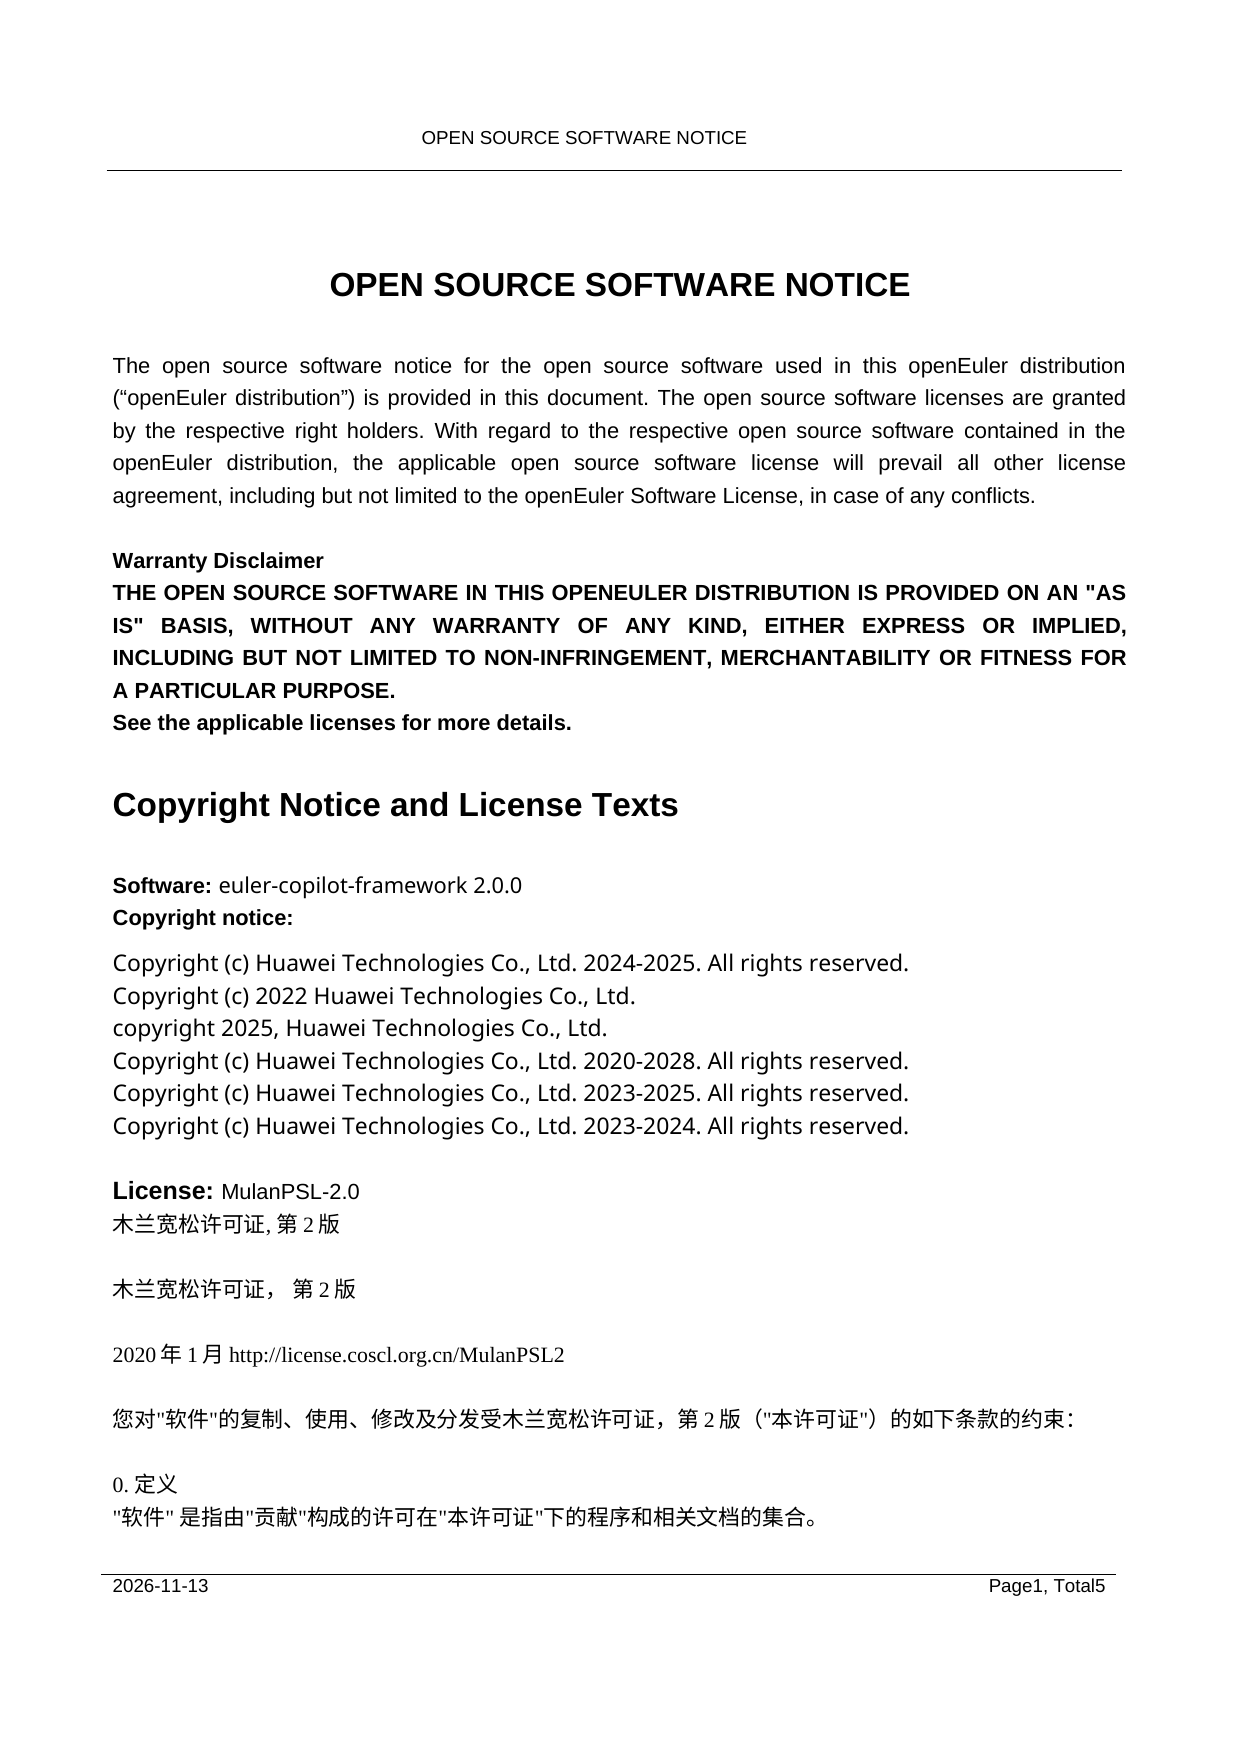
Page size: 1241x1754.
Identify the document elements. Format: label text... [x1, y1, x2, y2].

text License: MulanPSL-2.0 [112, 1174, 1128, 1207]
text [112, 1207, 1128, 1532]
text THE OPEN SOURCE SOFTWARE IN THIS OPENEULER DISTRIBUTION IS PROVIDED ON AN "AS IS" BASIS, WITHOUT ANY WARRANTY OF ANY KIND, EITHER EXPRESS OR IMPLIED, INCLUDING BUT NOT LIMITED TO NON-INFRINGEMENT, MERCHANTABILITY OR FITNESS FOR A PARTICULAR PURPOSE. See the applicable licenses for more details. [112, 576, 1128, 739]
text OPEN SOURCE SOFTWARE NOTICE [112, 251, 1128, 316]
title Software: euler-copilot-framework 2.0.0 [112, 869, 1128, 901]
text Copyright Notice and License Texts [112, 771, 1128, 836]
text Copyright notice: [112, 901, 1128, 934]
text Copyright (c) Huawei Technologies Co., Ltd. 2024-2025. All rights reserved. Copyright (c) 2022 Huawei Technologies Co., Ltd. copyright 2025, Huawei Technologies Co., Ltd. Copyright (c) Huawei Technologies Co., Ltd. 2020-2028. All rights reserved. Copyright (c) Huawei Technologies Co., Ltd. 2023-2025. All rights reserved. Copyright (c) Huawei Technologies Co., Ltd. 2023-2024. All rights reserved. [112, 947, 1128, 1174]
text Warranty Disclaimer [112, 544, 1128, 576]
text The open source software notice for the open source software used in this openEuler distribution (“openEuler distribution”) is provided in this document. The open source software licenses are granted by the respective right holders. With regard to the respective open source software contained in the openEuler distribution, the applicable open source software license will prevail all other license agreement, including but not limited to the openEuler Software License, in case of any conflicts. [112, 349, 1128, 511]
